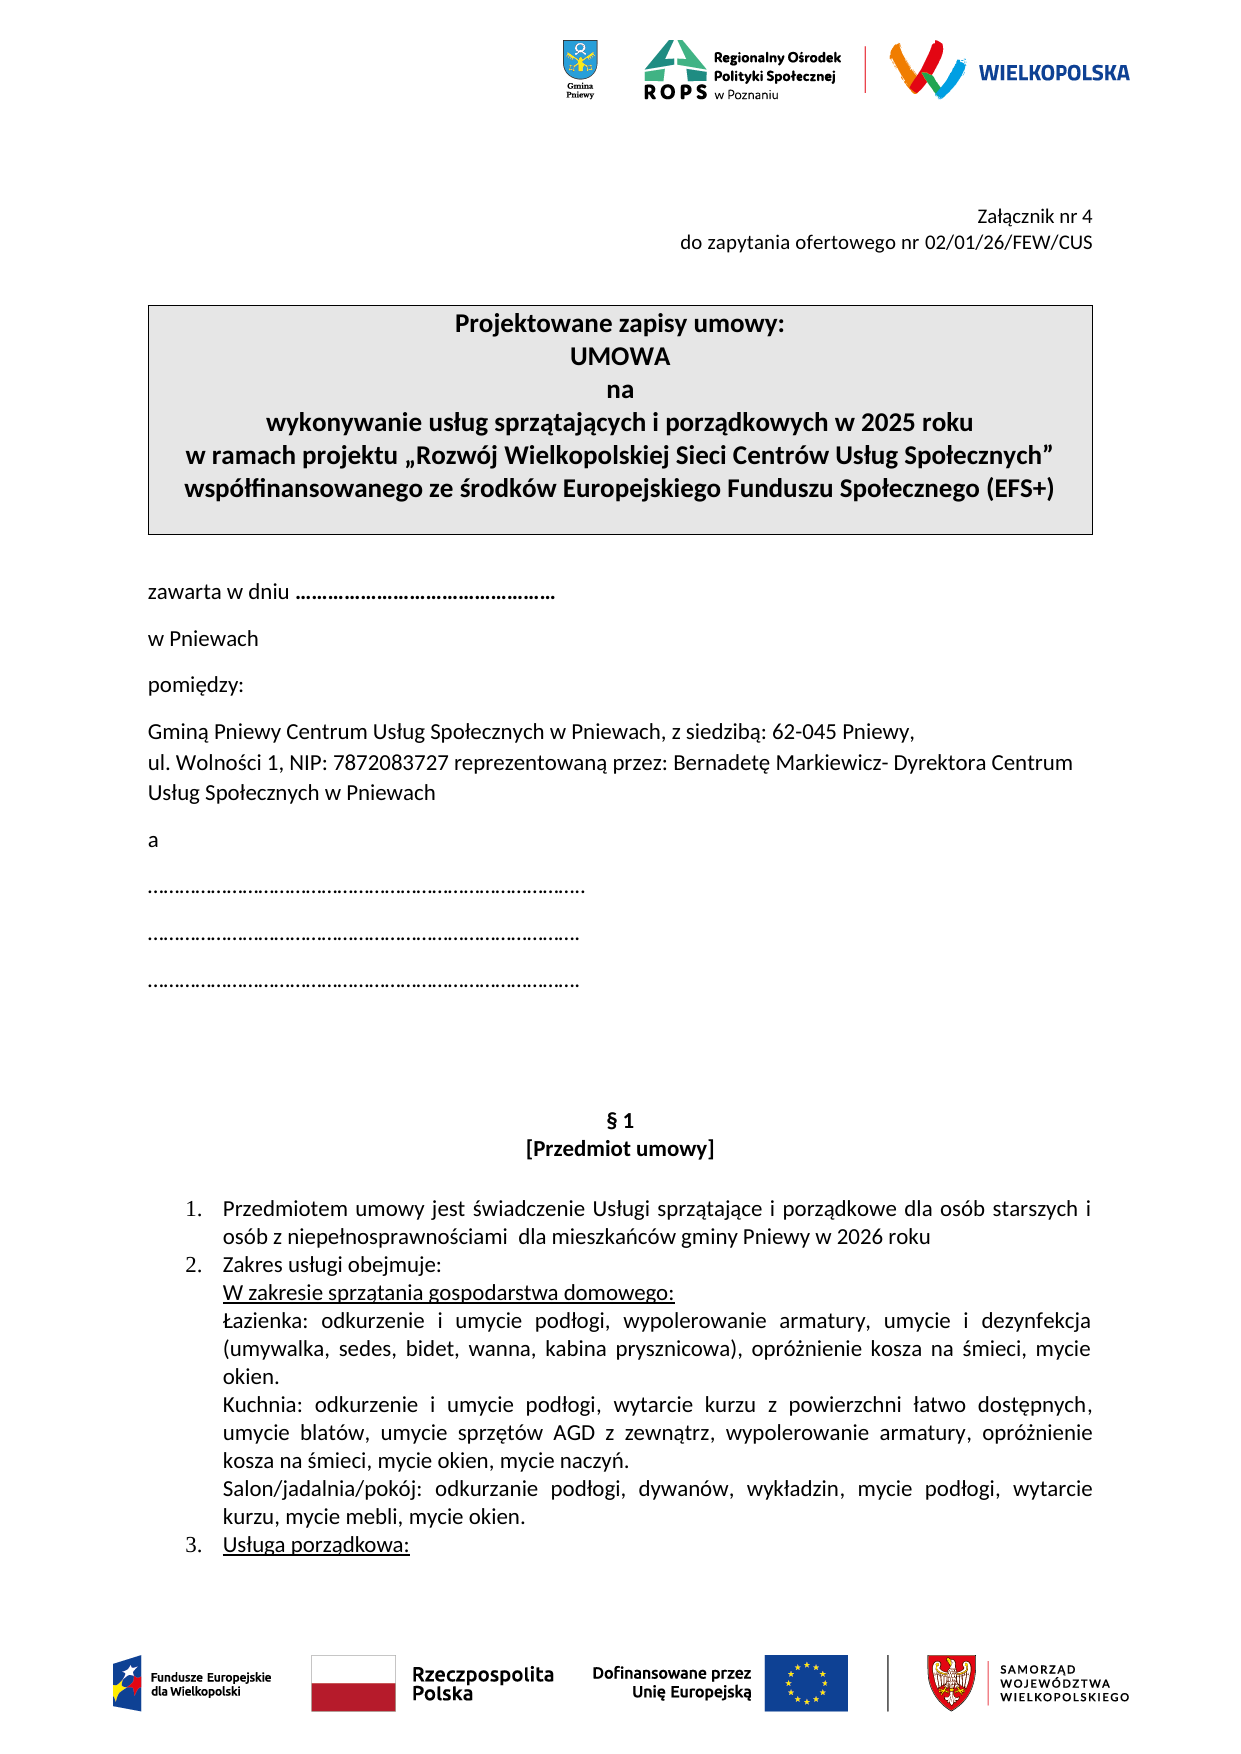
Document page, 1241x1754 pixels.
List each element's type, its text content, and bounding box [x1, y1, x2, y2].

text ………………………………………………………………………. [148, 918, 1093, 946]
text Załącznik nr 4 [148, 204, 1093, 229]
text w Pniewach [148, 624, 1093, 652]
text pomiędzy: [148, 671, 1093, 698]
text zawarta w dniu ………………………………………… [148, 577, 1093, 605]
text § 1 [148, 1106, 1093, 1134]
text [Przedmiot umowy] [148, 1134, 1093, 1162]
table_header Projektowane zapisy umowy: UMOWA na wykonywanie usług sprzątających i porządkowych w 2025 roku w ramach projektu „Rozwój Wielkopolskiej Sieci Centrów Usług Społecznych” współfinansowanego ze środków Europejskiego Funduszu Społecznego (EFS+) [149, 306, 1092, 534]
text ……………………………………………………………………….. [148, 872, 1093, 899]
list Przedmiotem umowy jest świadczenie Usługi sprzątające i porządkowe dla osób starszych i osób z niepełnosprawnościami dla mieszkańców gminy Pniewy w 2026 roku [185, 1194, 1093, 1250]
picture [1, 1624, 1239, 1744]
text a [148, 825, 1093, 853]
picture [12, 10, 1239, 128]
list Zakres usługi obejmuje: [185, 1250, 1093, 1278]
list Salon/jadalnia/pokój: odkurzanie podłogi, dywanów, wykładzin, mycie podłogi, wytarcie kurzu, mycie mebli, mycie okien. [223, 1474, 1093, 1530]
text ………………………………………………………………………. [148, 965, 1093, 993]
list Usługa porządkowa: [185, 1530, 1093, 1558]
text Gminą Pniewy Centrum Usług Społecznych w Pniewach, z siedzibą: 62-045 Pniewy, ul. Wolności 1, NIP: 7872083727 reprezentowaną przez: Bernadetę Markiewicz- Dyrektora Centrum Usług Społecznych w Pniewach [148, 717, 1093, 806]
list Kuchnia: odkurzenie i umycie podłogi, wytarcie kurzu z powierzchni łatwo dostępnych, umycie blatów, umycie sprzętów AGD z zewnątrz, wypolerowanie armatury, opróżnienie kosza na śmieci, mycie okien, mycie naczyń. [223, 1390, 1093, 1474]
text do zapytania ofertowego nr 02/01/26/FEW/CUS [148, 229, 1093, 254]
list Łazienka: odkurzenie i umycie podłogi, wypolerowanie armatury, umycie i dezynfekcja (umywalka, sedes, bidet, wanna, kabina prysznicowa), opróżnienie kosza na śmieci, mycie okien. [223, 1306, 1093, 1390]
list W zakresie sprzątania gospodarstwa domowego: [223, 1278, 1093, 1306]
